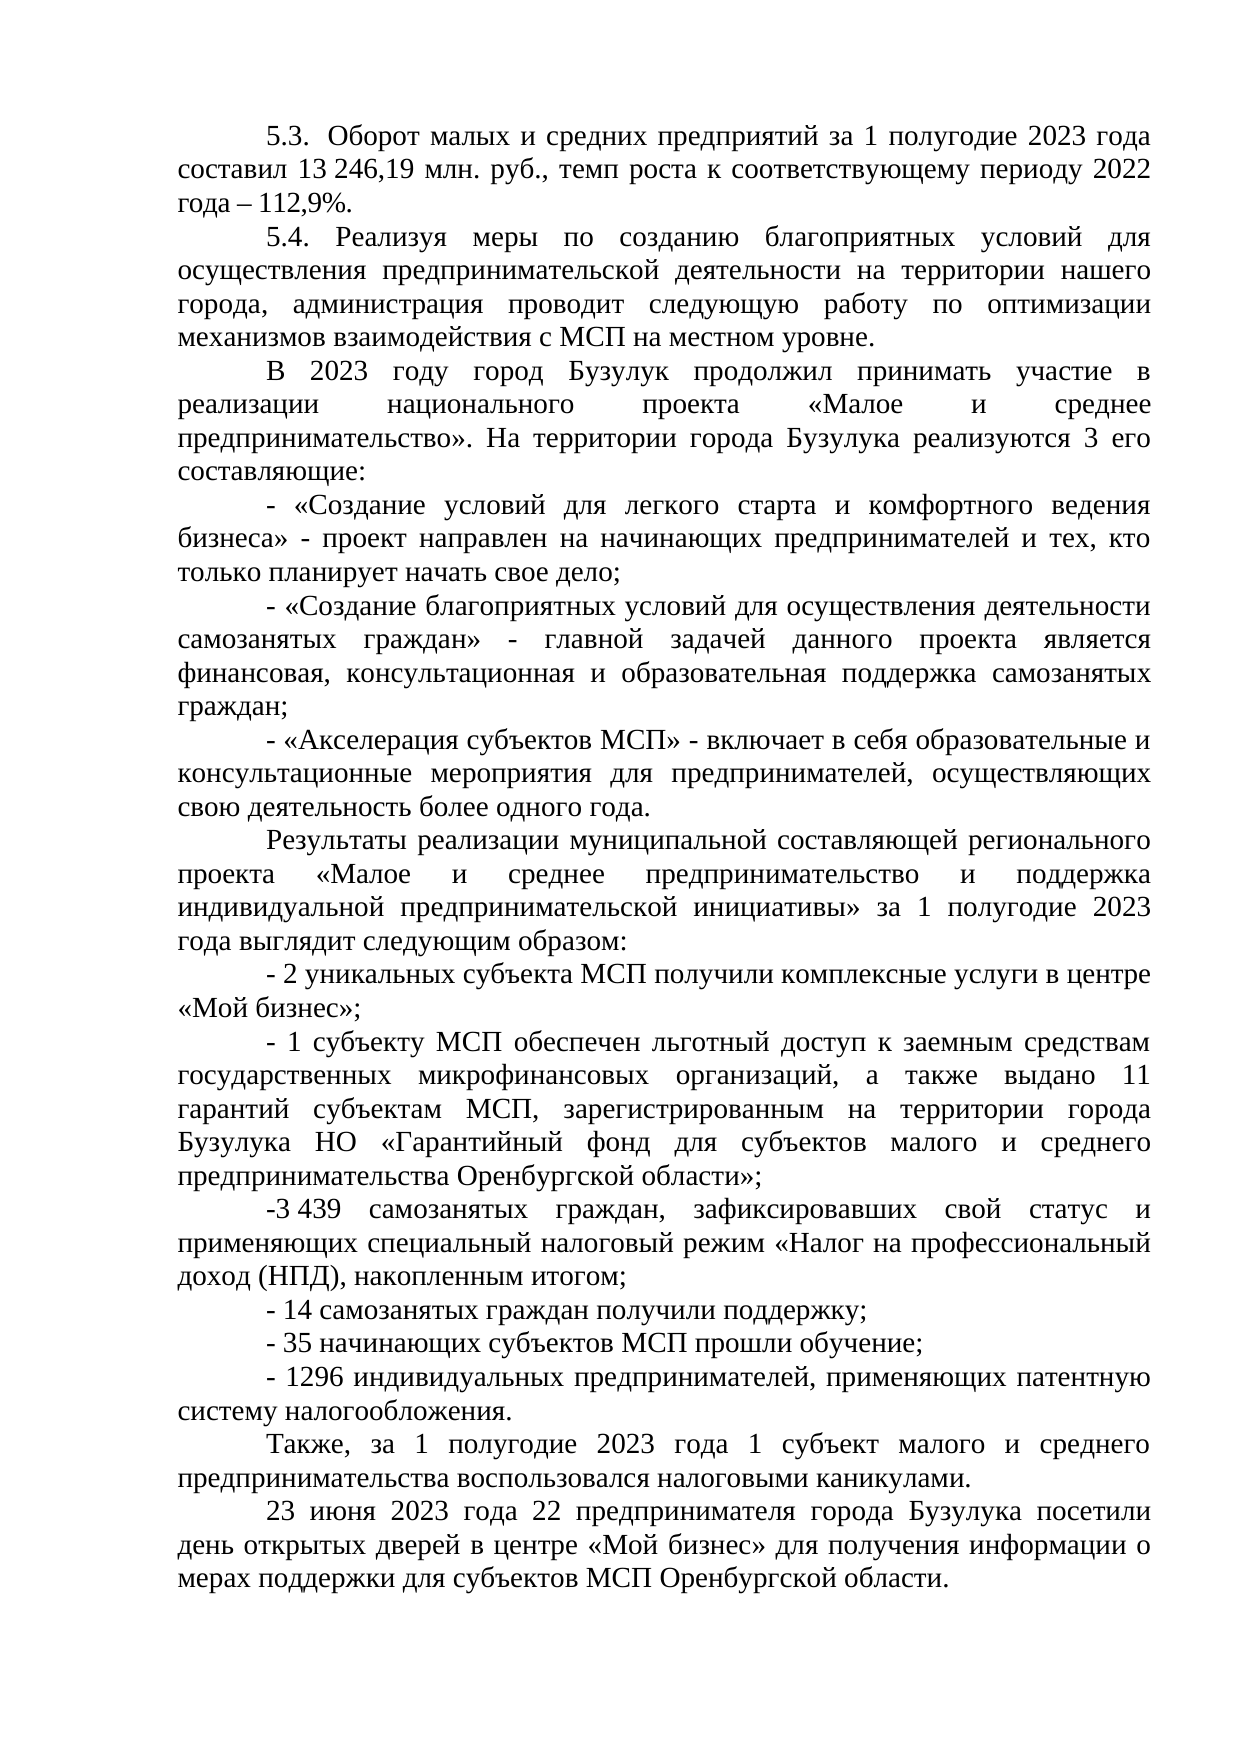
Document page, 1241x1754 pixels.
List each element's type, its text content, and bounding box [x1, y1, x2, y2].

text - «Создание условий для легкого старта и комфортного ведения бизнеса» - проект направлен на начинающих предпринимателей и тех, кто только планирует начать свое дело; [177, 487, 1152, 588]
text Также, за 1 полугодие 2023 года 1 субъект малого и среднего предпринимательства воспользовался налоговыми каникулами. [177, 1426, 1152, 1493]
text - 1296 индивидуальных предпринимателей, применяющих патентную систему налогообложения. [177, 1359, 1152, 1426]
text Результаты реализации муниципальной составляющей регионального проекта «Малое и среднее предпринимательство и поддержка индивидуальной предпринимательской инициативы» за 1 полугодие 2023 года выглядит следующим образом: [177, 822, 1152, 957]
text - 1 субъекту МСП обеспечен льготный доступ к заемным средствам государственных микрофинансовых организаций, а также выдано 11 гарантий субъектам МСП, зарегистрированным на территории города Бузулука НО «Гарантийный фонд для субъектов малого и среднего предпринимательства Оренбургской области»; [177, 1024, 1152, 1191]
text 5.3. Оборот малых и средних предприятий за 1 полугодие 2023 года составил 13 246,19 млн. руб., темп роста к соответствующему периоду 2022 года – 112,9%. [177, 118, 1152, 219]
text - 14 самозанятых граждан получили поддержку; [177, 1292, 1152, 1326]
text - 2 уникальных субъекта МСП получили комплексные услуги в центре «Мой бизнес»; [177, 957, 1152, 1024]
text 5.4. Реализуя меры по созданию благоприятных условий для осуществления предпринимательской деятельности на территории нашего города, администрация проводит следующую работу по оптимизации механизмов взаимодействия с МСП на местном уровне. [177, 219, 1152, 353]
text - «Создание благоприятных условий для осуществления деятельности самозанятых граждан» - главной задачей данного проекта является финансовая, консультационная и образовательная поддержка самозанятых граждан; [177, 588, 1152, 722]
text - 35 начинающих субъектов МСП прошли обучение; [177, 1326, 1152, 1359]
text В 2023 году город Бузулук продолжил принимать участие в реализации национального проекта «Малое и среднее предпринимательство». На территории города Бузулука реализуются 3 его составляющие: [177, 353, 1152, 487]
text -3 439 самозанятых граждан, зафиксировавших свой статус и применяющих специальный налоговый режим «Налог на профессиональный доход (НПД), накопленным итогом; [177, 1191, 1152, 1292]
text - «Акселерация субъектов МСП» - включает в себя образовательные и консультационные мероприятия для предпринимателей, осуществляющих свою деятельность более одного года. [177, 722, 1152, 822]
text 23 июня 2023 года 22 предпринимателя города Бузулука посетили день открытых дверей в центре «Мой бизнес» для получения информации о мерах поддержки для субъектов МСП Оренбургской области. [177, 1493, 1152, 1594]
